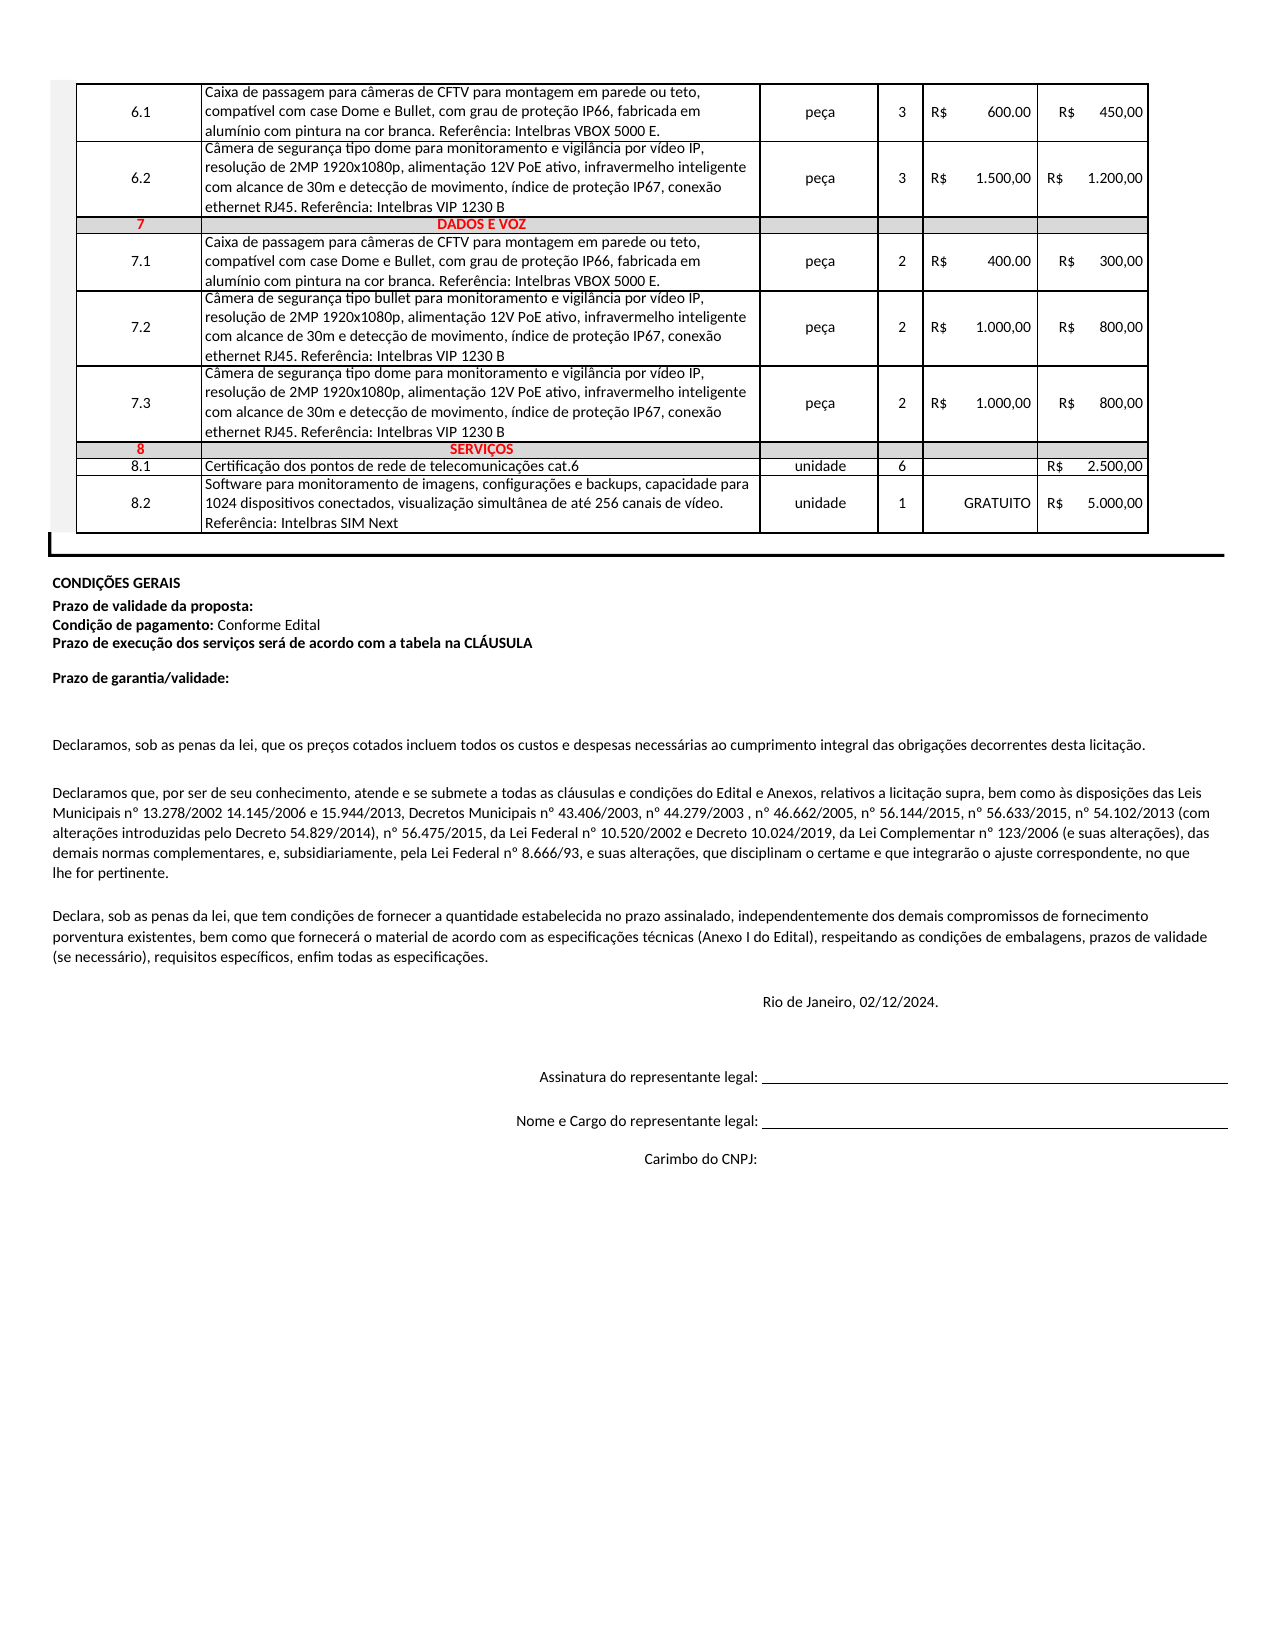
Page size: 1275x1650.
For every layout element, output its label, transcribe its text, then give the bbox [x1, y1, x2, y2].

table_cell 1 [879, 476, 922, 532]
table_cell unidade [761, 459, 877, 475]
table_cell unidade [761, 476, 877, 532]
table_cell R$ 800,00 [1038, 292, 1147, 365]
table_cell 3 [879, 142, 922, 216]
table_header peça [761, 85, 877, 141]
table_cell 2 [879, 367, 922, 441]
table_cell [1038, 218, 1147, 233]
table_cell Certificação dos pontos de rede de telecomunicações cat.6 [202, 459, 759, 475]
text CONDIÇÕES GERAIS [52, 574, 1239, 593]
table_cell R$ 1.000,00 [924, 292, 1037, 365]
text Prazo de execução dos serviços será de acordo com a tabela na CLÁUSULA [52, 634, 1239, 653]
table_cell R$ 5.000,00 [1038, 476, 1147, 532]
table_header R$ 600.00 [924, 85, 1037, 141]
text Prazo de validade da proposta: [52, 596, 1239, 615]
table_cell 6 [879, 459, 922, 475]
text Declaramos que, por ser de seu conhecimento, atende e se submete a todas as cláusulas e condições do Edital e Anexos, relativos a licitação supra, bem como às disposições das Leis Municipais nº 13.278/2002 14.145/2006 e 15.944/2013, Decretos Municipais nº 43.406/2003, nº 44.279/2003 , nº 46.662/2005, nº 56.144/2015, nº 56.633/2015, nº 54.102/2013 (com alterações introduzidas pelo Decreto 54.829/2014), nº 56.475/2015, da Lei Federal nº 10.520/2002 e Decreto 10.024/2019, da Lei Complementar nº 123/2006 (e suas alterações), das demais normas complementares, e, subsidiariamente, pela Lei Federal nº 8.666/93, e suas alterações, que disciplinam o certame e que integrarão o ajuste correspondente, no que lhe for pertinente. [52, 783, 1210, 883]
text Carimbo do CNPJ: [643, 1149, 759, 1168]
text Assinatura do representante legal: [37, 1067, 1228, 1086]
table_cell R$ 1.200,00 [1038, 142, 1147, 216]
table_cell peça [761, 292, 877, 365]
table_cell 2 [879, 234, 922, 290]
table_cell SERVIÇOS [202, 443, 759, 458]
text Nome e Cargo do representante legal: [37, 1112, 1228, 1131]
table_cell 6.2 [77, 142, 201, 216]
table_cell R$ 2.500,00 [1038, 459, 1147, 475]
table_cell peça [761, 234, 877, 290]
table_cell [1038, 443, 1147, 458]
table_cell [924, 218, 1037, 233]
table_cell Câmera de segurança tipo dome para monitoramento e vigilância por vídeo IP, resolução de 2MP 1920x1080p, alimentação 12V PoE ativo, infravermelho inteligente com alcance de 30m e detecção de movimento, índice de proteção IP67, conexão ethernet RJ45. Referência: Intelbras VIP 1230 B [202, 367, 759, 441]
table_cell Software para monitoramento de imagens, configurações e backups, capacidade para 1024 dispositivos conectados, visualização simultânea de até 256 canais de vídeo. Referência: Intelbras SIM Next [202, 476, 759, 532]
table_cell R$ 800,00 [1038, 367, 1147, 441]
table_cell [879, 443, 922, 458]
table_cell GRATUITO [924, 476, 1037, 532]
table_cell Caixa de passagem para câmeras de CFTV para montagem em parede ou teto, compatível com case Dome e Bullet, com grau de proteção IP66, fabricada em alumínio com pintura na cor branca. Referência: Intelbras VBOX 5000 E. [202, 234, 759, 290]
table_cell R$ 400.00 [924, 234, 1037, 290]
table_cell [761, 218, 877, 233]
table_cell 7.2 [77, 292, 201, 365]
table_cell R$ 300,00 [1038, 234, 1147, 290]
table_cell [924, 443, 1037, 458]
table_cell [924, 459, 1037, 475]
table_header R$ 450,00 [1038, 85, 1147, 141]
table_cell 8.2 [77, 476, 201, 532]
table_cell peça [761, 367, 877, 441]
text Rio de Janeiro, 02/12/2024. [763, 993, 1239, 1012]
table_cell 7.1 [77, 234, 201, 290]
table_cell 7.3 [77, 367, 201, 441]
table_cell peça [761, 142, 877, 216]
table_cell [761, 443, 877, 458]
table_cell Câmera de segurança tipo bullet para monitoramento e vigilância por vídeo IP, resolução de 2MP 1920x1080p, alimentação 12V PoE ativo, infravermelho inteligente com alcance de 30m e detecção de movimento, índice de proteção IP67, conexão ethernet RJ45. Referência: Intelbras VIP 1230 B [202, 292, 759, 365]
table_cell R$ 1.500,00 [924, 142, 1037, 216]
table_cell 7 [77, 218, 201, 233]
table_header 6.1 [77, 85, 201, 141]
table_cell 2 [879, 292, 922, 365]
table_cell [879, 218, 922, 233]
text Prazo de garantia/validade: [52, 668, 1239, 688]
text Declara, sob as penas da lei, que tem condições de fornecer a quantidade estabelecida no prazo assinalado, independentemente dos demais compromissos de fornecimento porventura existentes, bem como que fornecerá o material de acordo com as especificações técnicas (Anexo I do Edital), respeitando as condições de embalagens, prazos de validade (se necessário), requisitos específicos, enfim todas as especificações. [52, 907, 1210, 966]
table_cell 8 [77, 443, 201, 458]
table_header Caixa de passagem para câmeras de CFTV para montagem em parede ou teto, compatível com case Dome e Bullet, com grau de proteção IP66, fabricada em alumínio com pintura na cor branca. Referência: Intelbras VBOX 5000 E. [202, 85, 759, 141]
table_cell Câmera de segurança tipo dome para monitoramento e vigilância por vídeo IP, resolução de 2MP 1920x1080p, alimentação 12V PoE ativo, infravermelho inteligente com alcance de 30m e detecção de movimento, índice de proteção IP67, conexão ethernet RJ45. Referência: Intelbras VIP 1230 B [202, 142, 759, 216]
text Condição de pagamento: Conforme Edital [52, 615, 1239, 634]
text Declaramos, sob as penas da lei, que os preços cotados incluem todos os custos e despesas necessárias ao cumprimento integral das obrigações decorrentes desta licitação. [52, 735, 1239, 754]
table_header 3 [879, 85, 922, 141]
table_cell 8.1 [77, 459, 201, 475]
table_cell DADOS E VOZ [202, 218, 759, 233]
table_cell R$ 1.000,00 [924, 367, 1037, 441]
